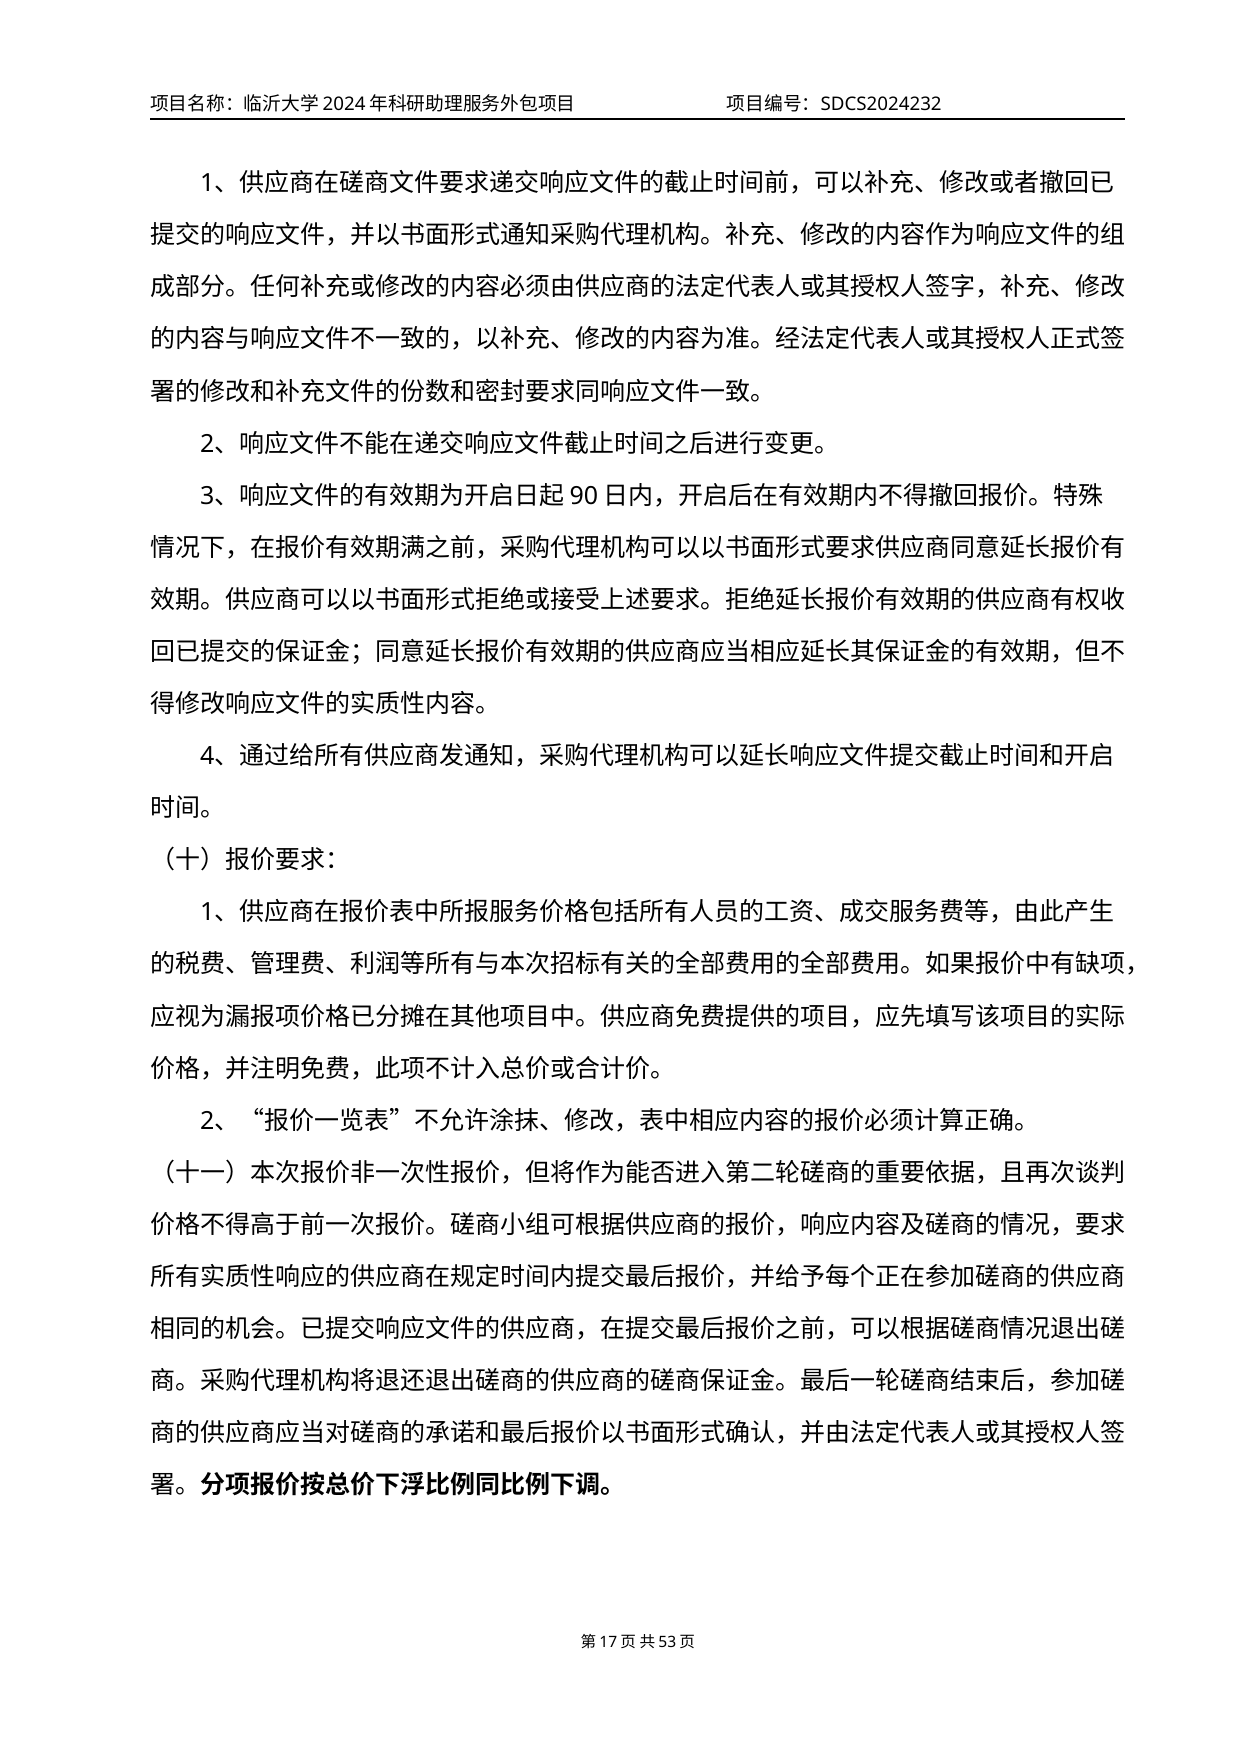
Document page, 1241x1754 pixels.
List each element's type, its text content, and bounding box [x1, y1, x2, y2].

text 1、供应商在磋商文件要求递交响应文件的截止时间前，可以补充、修改或者撤回已提交的响应文件，并以书面形式通知采购代理机构。补充、修改的内容作为响应文件的组成部分。任何补充或修改的内容必须由供应商的法定代表人或其授权人签字，补充、修改的内容与响应文件不一致的，以补充、修改的内容为准。经法定代表人或其授权人正式签署的修改和补充文件的份数和密封要求同响应文件一致。 [150, 150, 1125, 410]
text （十）报价要求： [150, 827, 1125, 879]
text 2、“报价一览表”不允许涂抹、修改，表中相应内容的报价必须计算正确。 [150, 1087, 1125, 1139]
text 1、供应商在报价表中所报服务价格包括所有人员的工资、成交服务费等，由此产生的税费、管理费、利润等所有与本次招标有关的全部费用的全部费用。如果报价中有缺项，应视为漏报项价格已分摊在其他项目中。供应商免费提供的项目，应先填写该项目的实际价格，并注明免费，此项不计入总价或合计价。 [150, 879, 1125, 1087]
text （十一）本次报价非一次性报价，但将作为能否进入第二轮磋商的重要依据，且再次谈判价格不得高于前一次报价。磋商小组可根据供应商的报价，响应内容及磋商的情况，要求所有实质性响应的供应商在规定时间内提交最后报价，并给予每个正在参加磋商的供应商相同的机会。已提交响应文件的供应商，在提交最后报价之前，可以根据磋商情况退出磋商。采购代理机构将退还退出磋商的供应商的磋商保证金。最后一轮磋商结束后，参加磋商的供应商应当对磋商的承诺和最后报价以书面形式确认，并由法定代表人或其授权人签署。分项报价按总价下浮比例同比例下调。 [150, 1139, 1125, 1504]
text 2、响应文件不能在递交响应文件截止时间之后进行变更。 [150, 410, 1125, 462]
text 4、通过给所有供应商发通知，采购代理机构可以延长响应文件提交截止时间和开启时间。 [150, 723, 1125, 827]
text 3、响应文件的有效期为开启日起90日内，开启后在有效期内不得撤回报价。特殊情况下，在报价有效期满之前，采购代理机构可以以书面形式要求供应商同意延长报价有效期。供应商可以以书面形式拒绝或接受上述要求。拒绝延长报价有效期的供应商有权收回已提交的保证金；同意延长报价有效期的供应商应当相应延长其保证金的有效期，但不得修改响应文件的实质性内容。 [150, 462, 1125, 723]
